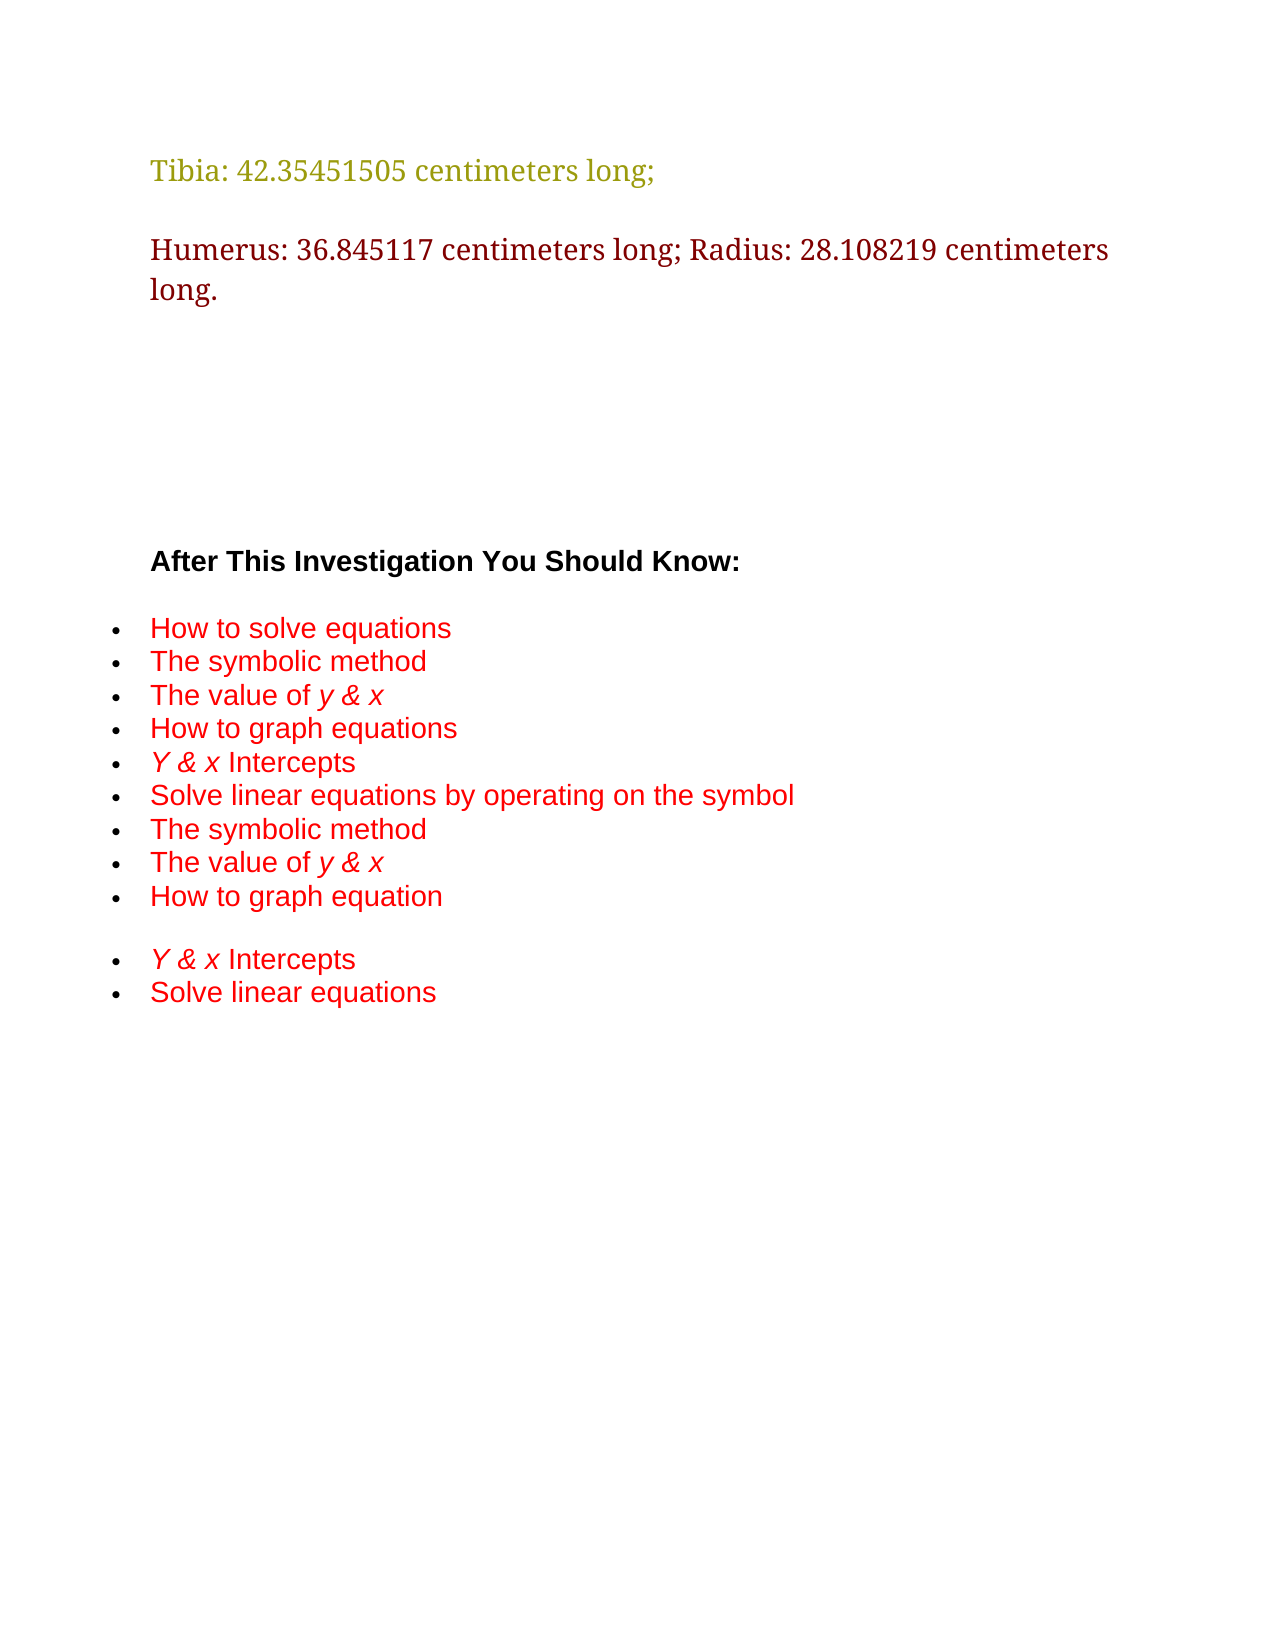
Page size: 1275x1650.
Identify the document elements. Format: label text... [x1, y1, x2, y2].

list The symbolic method [112, 644, 1125, 678]
list Y & x Intercepts [112, 745, 1125, 778]
list How to graph equation [112, 879, 1125, 912]
list The value of y & x [112, 678, 1125, 711]
list The value of y & x [112, 845, 1125, 879]
list How to solve equations [112, 611, 1125, 644]
list How to graph equations [112, 711, 1125, 745]
list The symbolic method [112, 812, 1125, 845]
text Tibia: 42.35451505 centimeters long; [150, 150, 1125, 190]
list Solve linear equations by operating on the symbol [112, 778, 1125, 812]
text After This Investigation You Should Know: [150, 543, 1125, 577]
list Y & x Intercepts [112, 942, 1125, 975]
list Solve linear equations [112, 975, 1125, 1009]
text Humerus: 36.845117 centimeters long; Radius: 28.108219 centimeters long. [150, 229, 1125, 309]
